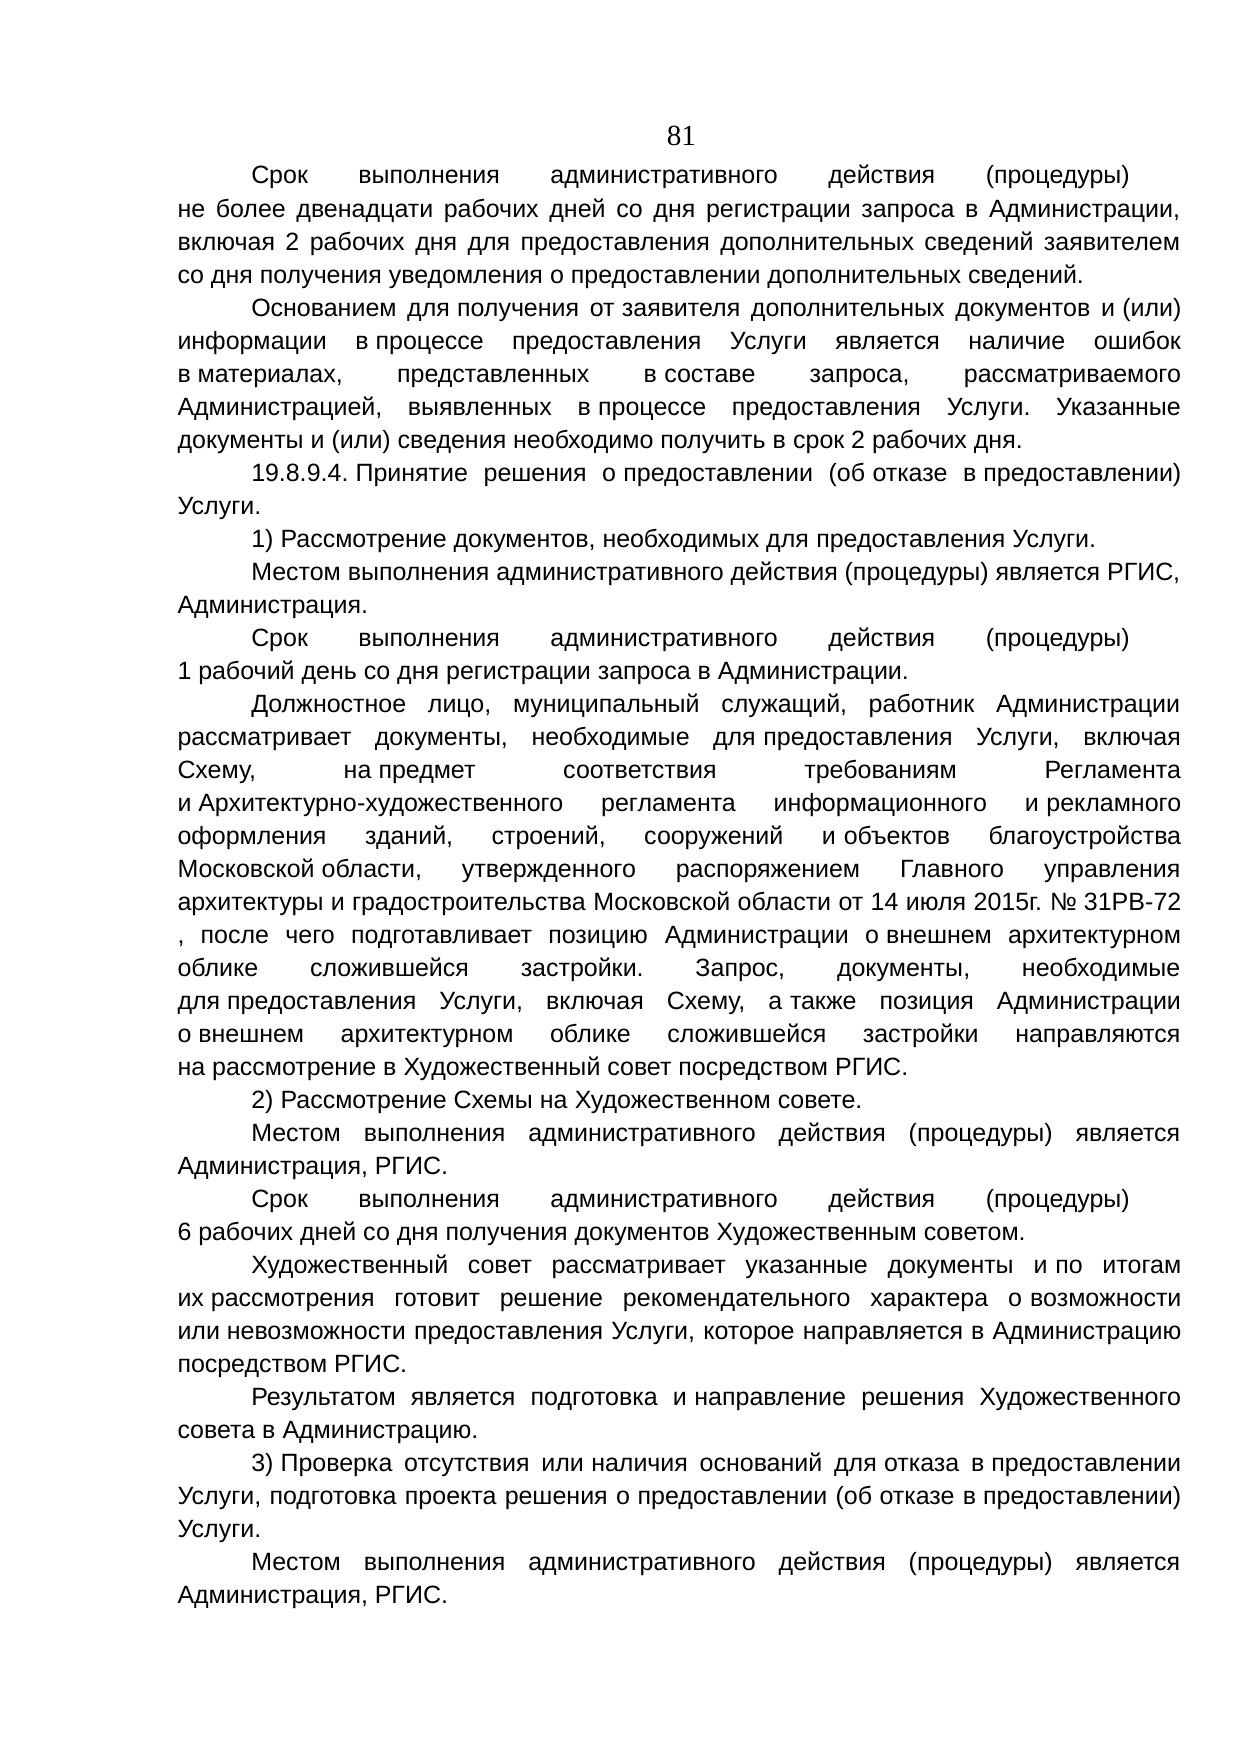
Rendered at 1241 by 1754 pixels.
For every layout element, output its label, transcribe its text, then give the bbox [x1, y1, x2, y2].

text Художественный совет рассматривает указанные документы и по итогам их рассмотрения готовит решение рекомендательного характера о возможности или невозможности предоставления Услуги, которое направляется в Администрацию посредством РГИС. [177, 1250, 1181, 1378]
text Местом выполнения административного действия (процедуры) является Администрация, РГИС. [177, 1118, 1181, 1180]
text Основанием для получения от заявителя дополнительных документов и (или) информации в процессе предоставления Услуги является наличие ошибок в материалах, представленных в составе запроса, рассматриваемого Администрацией, выявленных в процессе предоставления Услуги. Указанные документы и (или) сведения необходимо получить в срок 2 рабочих дня. [177, 293, 1181, 453]
text 19.8.9.4. Принятие решения о предоставлении (об отказе в предоставлении) Услуги. [177, 458, 1181, 519]
text Срок выполнения административного действия (процедуры) не более двенадцати рабочих дней со дня регистрации запроса в Администрации, включая 2 рабочих дня для предоставления дополнительных сведений заявителем со дня получения уведомления о предоставлении дополнительных сведений. [177, 161, 1181, 288]
text 3) Проверка отсутствия или наличия оснований для отказа в предоставлении Услуги, подготовка проекта решения о предоставлении (об отказе в предоставлении) Услуги. [177, 1448, 1181, 1543]
text Местом выполнения административного действия (процедуры) является Администрация, РГИС. [177, 1547, 1181, 1609]
text Результатом является подготовка и направление решения Художественного совета в Администрацию. [177, 1382, 1181, 1444]
text Должностное лицо, муниципальный служащий, работник Администрации рассматривает документы, необходимые для предоставления Услуги, включая Схему, на предмет соответствия требованиям Регламента и Архитектурно⁠⁠-⁠⁠художественного регламента информационного и рекламного оформления зданий, строений, сооружений и объектов благоустройства Московской области, утвержденного распоряжением Главного управления архитектуры и градостроительства Московской области от 14 июля 2015г. № 31РВ⁠⁠-⁠⁠72 , после чего подготавливает позицию Администрации о внешнем архитектурном облике сложившейся застройки. Запрос, документы, необходимые для предоставления Услуги, включая Схему, а также позиция Администрации о внешнем архитектурном облике сложившейся застройки направляются на рассмотрение в Художественный совет посредством РГИС. [177, 689, 1181, 1081]
text 2) Рассмотрение Схемы на Художественном совете. [177, 1085, 1181, 1114]
text Местом выполнения административного действия (процедуры) является РГИС, Администрация. [177, 557, 1181, 618]
text Срок выполнения административного действия (процедуры) 1 рабочий день со дня регистрации запроса в Администрации. [177, 623, 1181, 684]
text Срок выполнения административного действия (процедуры) 6 рабочих дней со дня получения документов Художественным советом. [177, 1184, 1181, 1246]
text 1) Рассмотрение документов, необходимых для предоставления Услуги. [177, 524, 1181, 552]
